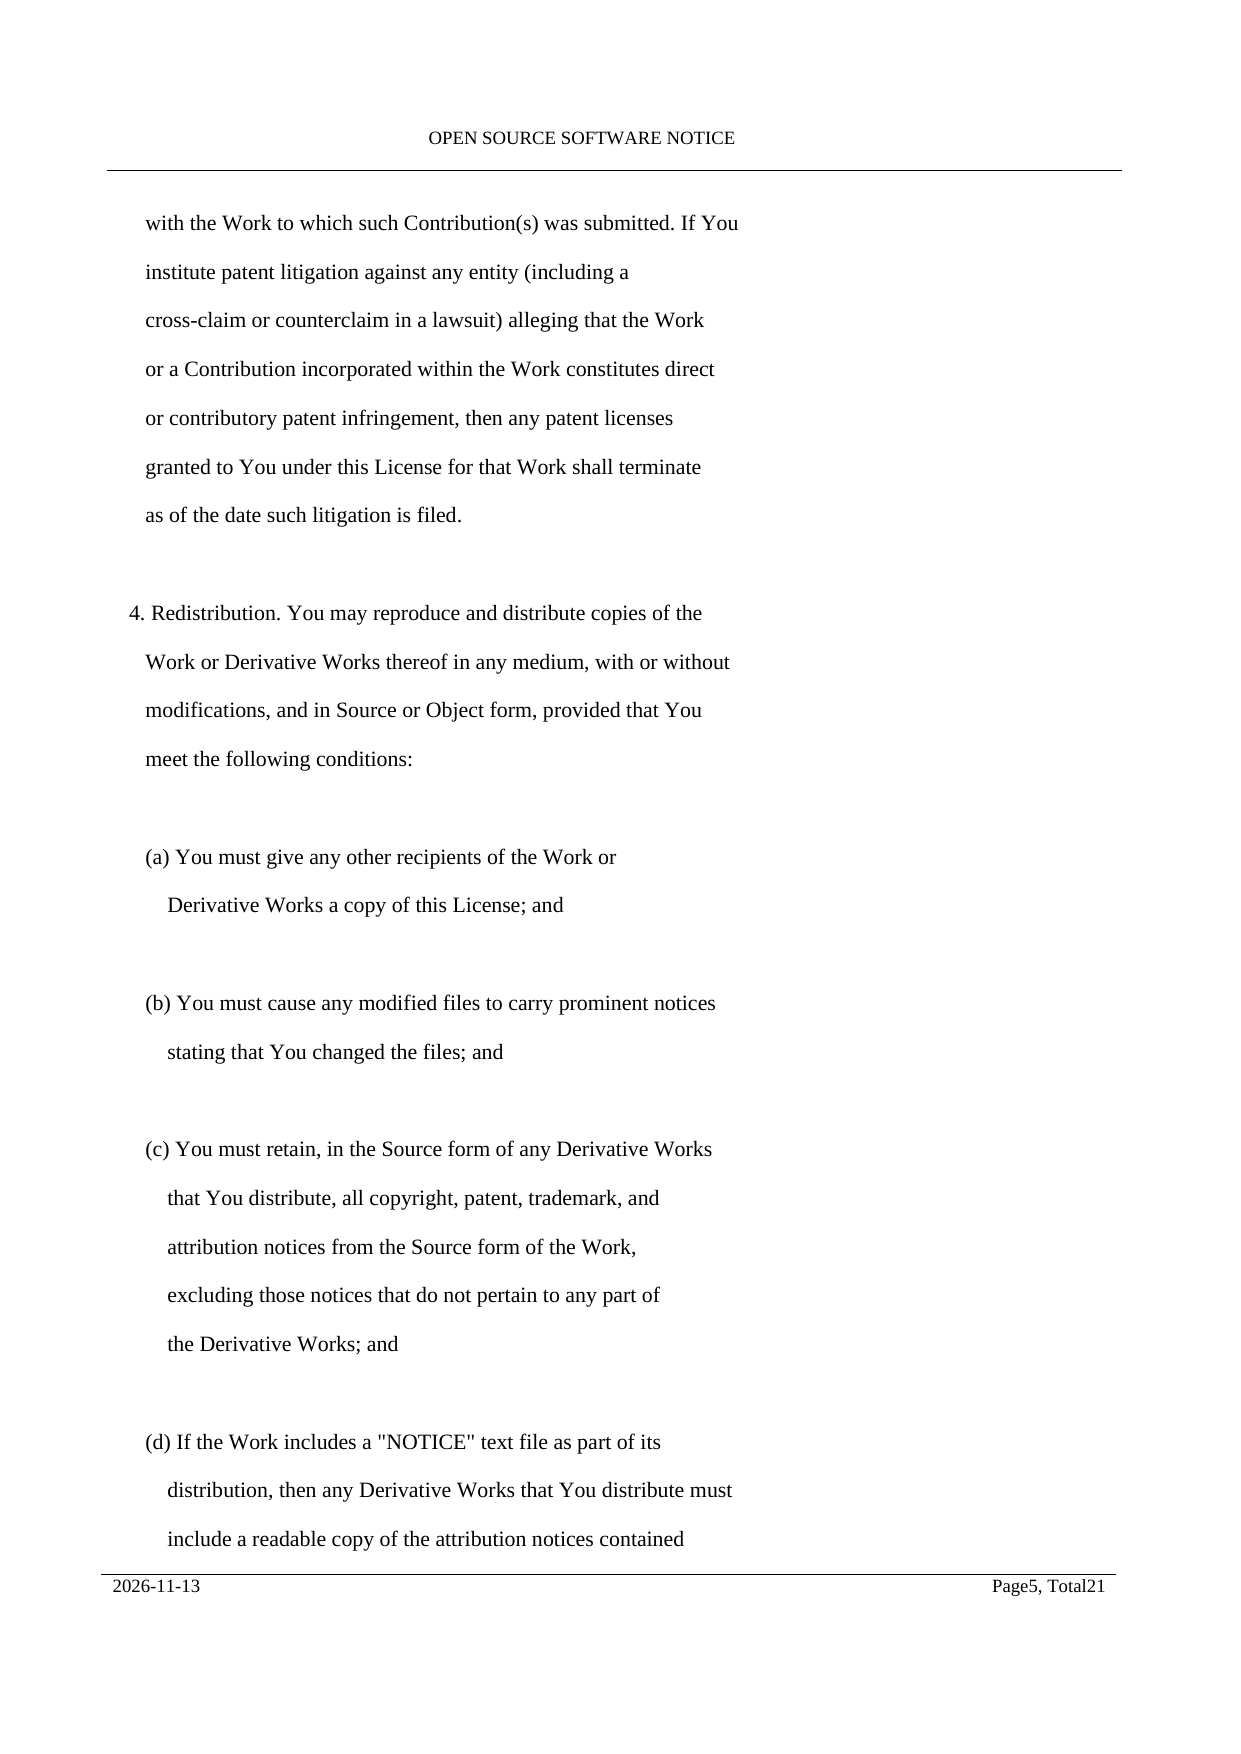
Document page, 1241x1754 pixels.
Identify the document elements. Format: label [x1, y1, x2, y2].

text [112, 206, 1128, 1555]
